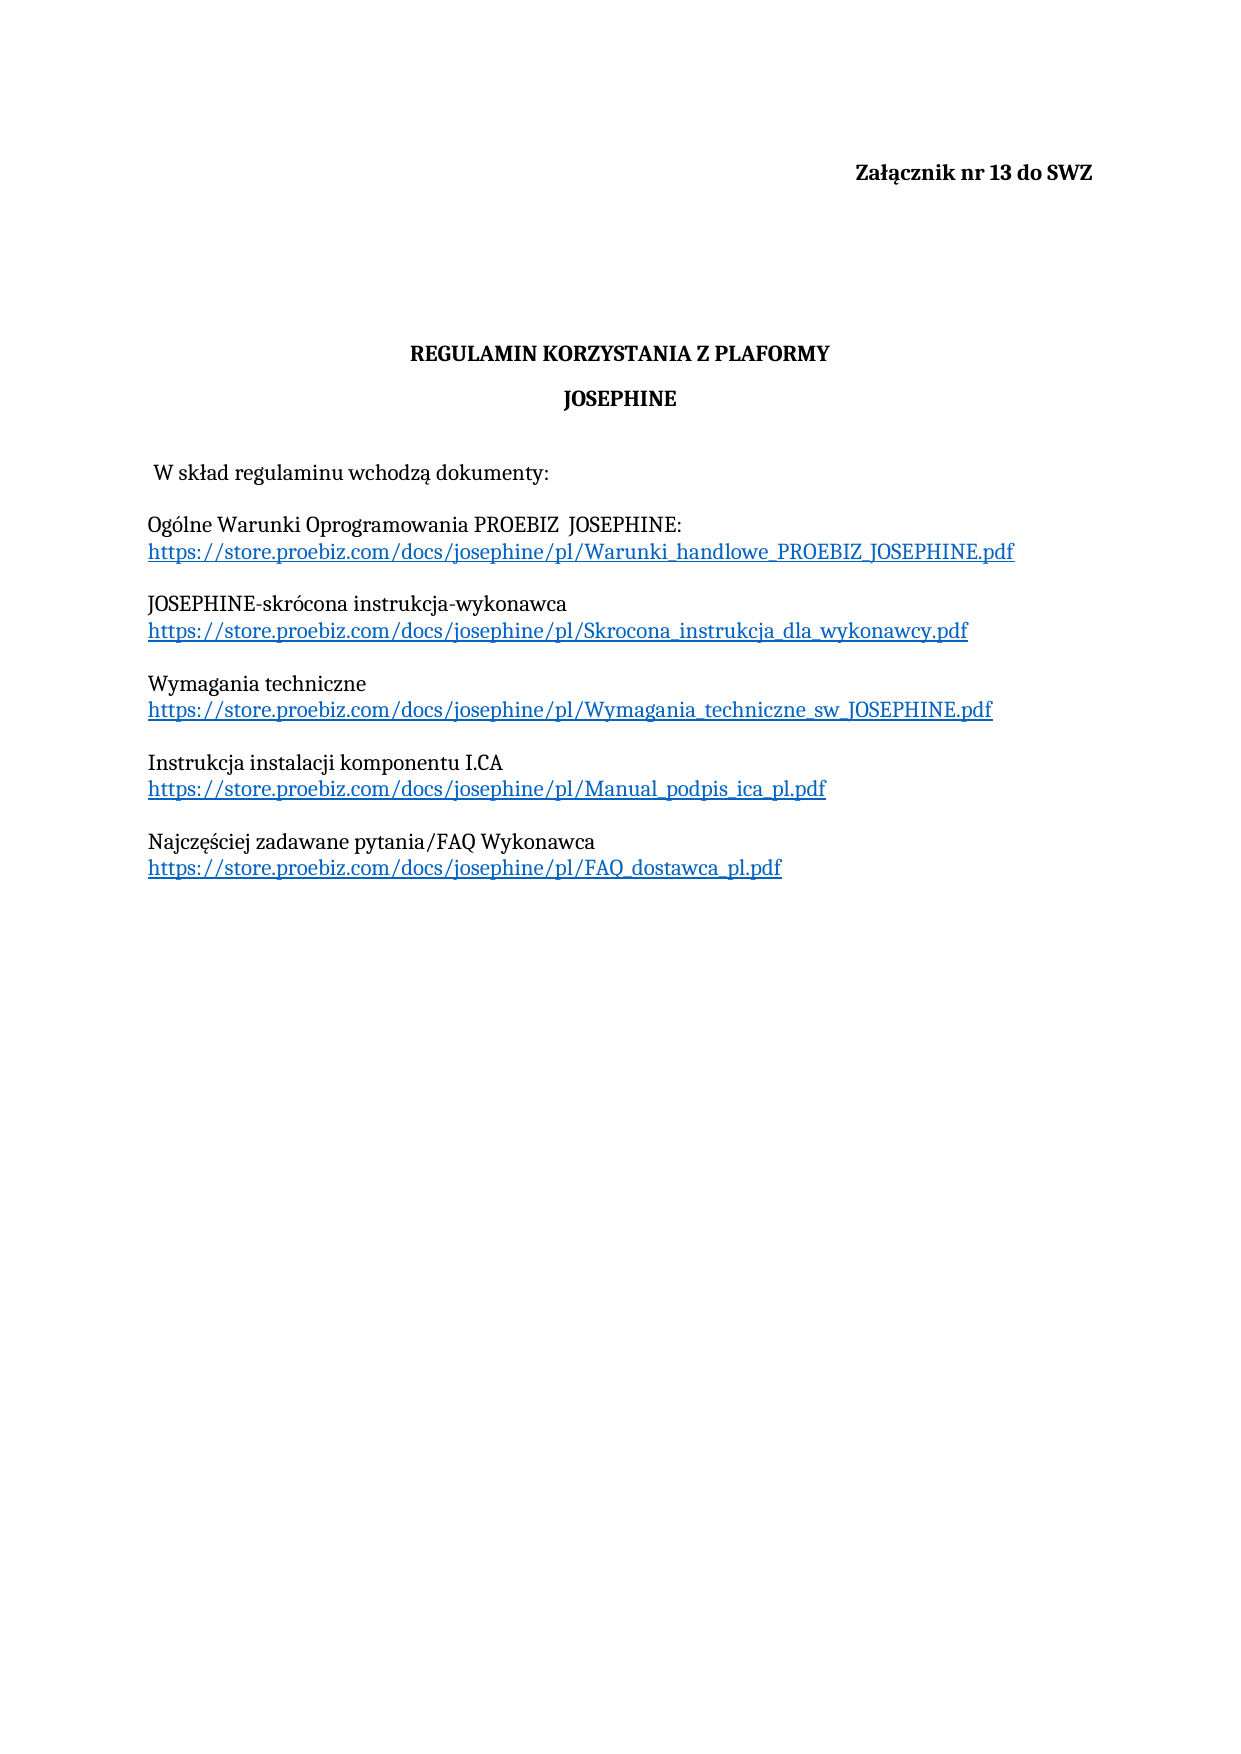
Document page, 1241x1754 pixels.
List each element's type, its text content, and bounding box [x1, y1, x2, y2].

text Załącznik nr 13 do SWZ [148, 160, 1093, 186]
text https://store.proebiz.com/docs/josephine/pl/Wymagania_techniczne_sw_JOSEPHINE.pdf [148, 697, 1093, 723]
text Wymagania techniczne [148, 670, 1093, 697]
text https://store.proebiz.com/docs/josephine/pl/FAQ_dostawca_pl.pdf [148, 855, 1093, 881]
text W skład regulaminu wchodzą dokumenty: [148, 459, 1093, 486]
text https://store.proebiz.com/docs/josephine/pl/Manual_podpis_ica_pl.pdf [148, 776, 1093, 802]
text Najczęściej zadawane pytania/FAQ Wykonawca [148, 828, 1093, 855]
text https://store.proebiz.com/docs/josephine/pl/Warunki_handlowe_PROEBIZ_JOSEPHINE.pdf [148, 538, 1093, 565]
text https://store.proebiz.com/docs/josephine/pl/Skrocona_instrukcja_dla_wykonawcy.pdf [148, 618, 1093, 644]
text REGULAMIN KORZYSTANIA Z PLAFORMY [148, 341, 1093, 367]
text JOSEPHINE [148, 386, 1093, 412]
text Instrukcja instalacji komponentu I.CA [148, 749, 1093, 776]
text JOSEPHINE-skrócona instrukcja-wykonawca [148, 591, 1093, 618]
text Ogólne Warunki Oprogramowania PROEBIZ JOSEPHINE: [148, 512, 1093, 538]
